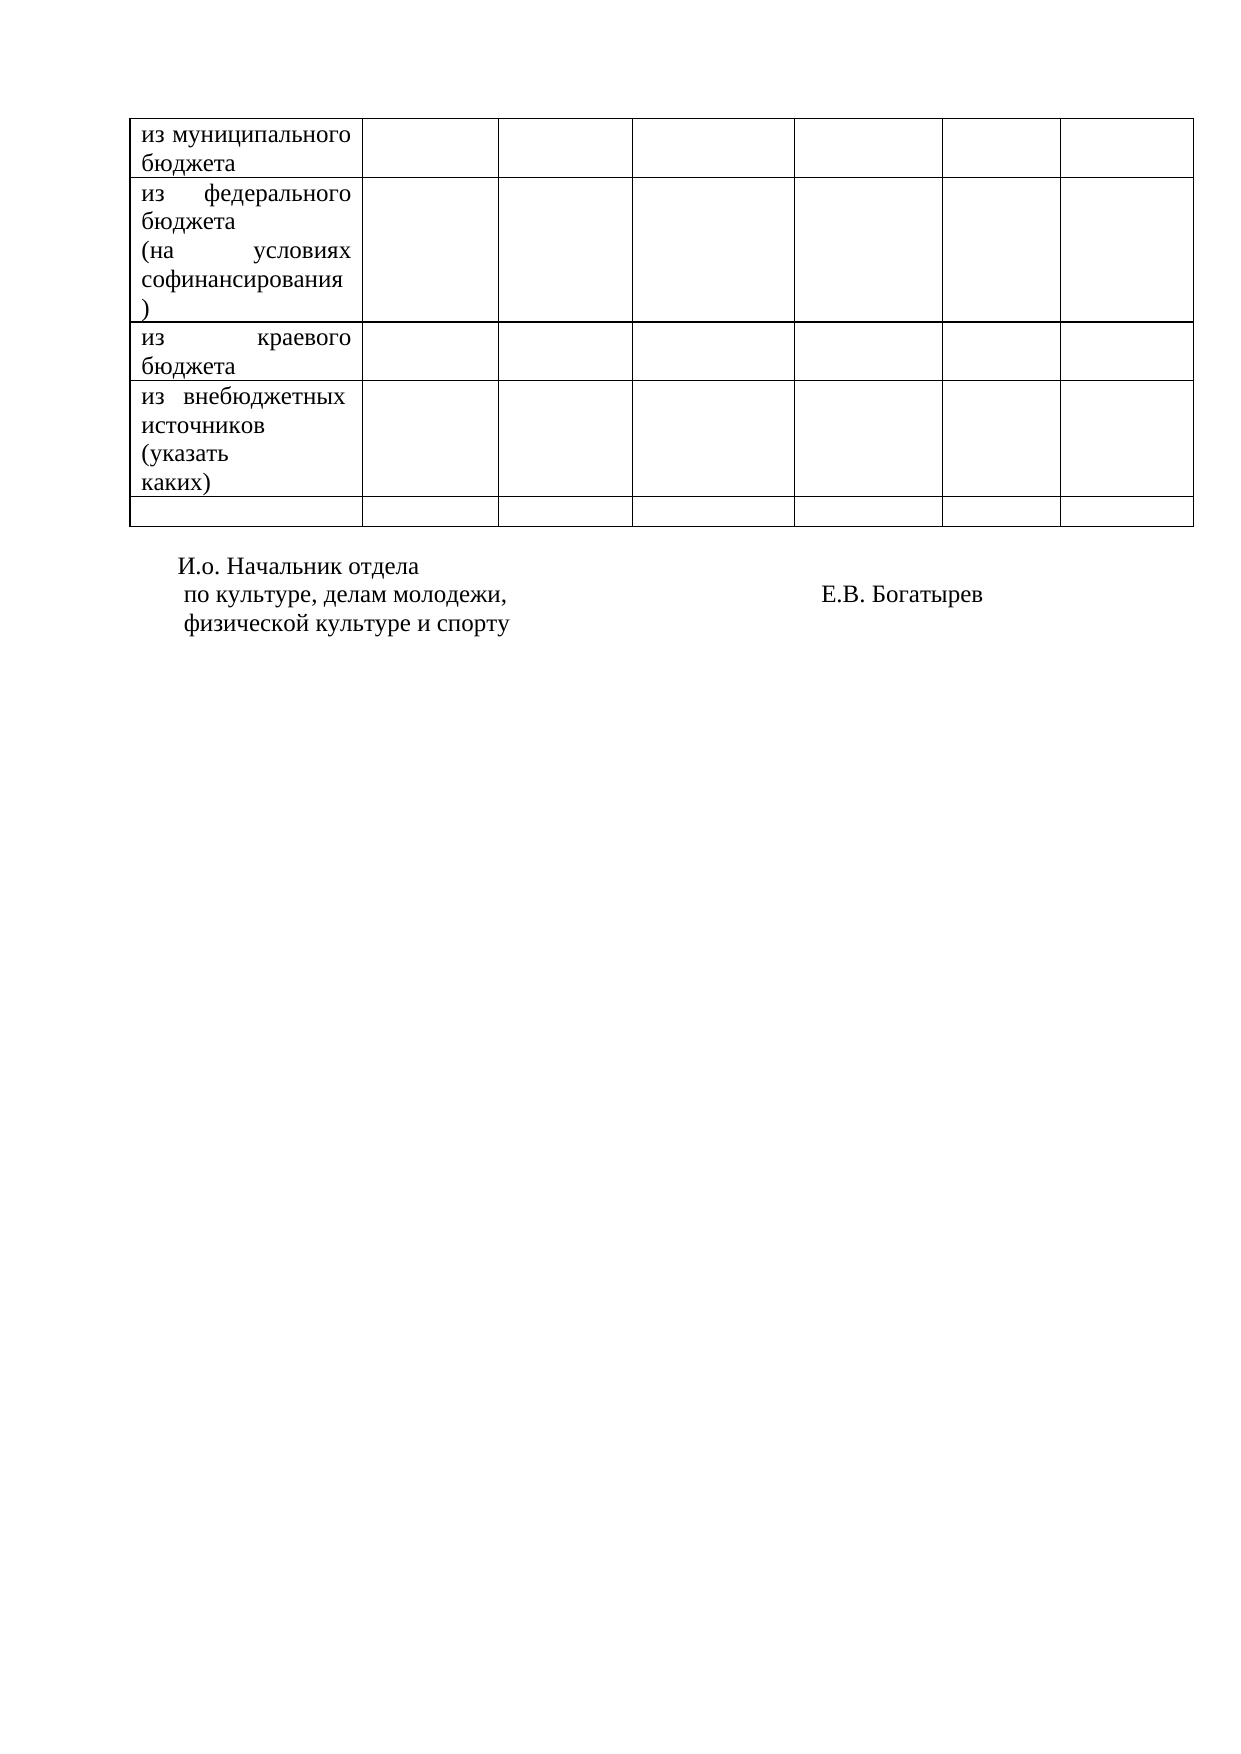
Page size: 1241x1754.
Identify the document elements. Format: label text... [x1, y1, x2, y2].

table_cell [499, 323, 632, 380]
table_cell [131, 178, 362, 321]
table_cell [795, 497, 942, 526]
table_cell [795, 178, 942, 321]
table_cell [943, 119, 1060, 177]
table_cell [795, 119, 942, 177]
text И.о. Начальник отдела [177, 551, 1152, 579]
text по культуре, делам молодежи, Е.В. Богатырев [177, 579, 1152, 608]
table_cell [1061, 178, 1193, 321]
table_cell [1061, 381, 1193, 496]
table_cell [499, 119, 632, 177]
table_cell [1061, 119, 1193, 177]
table_cell из муниципального бюджета [131, 119, 362, 177]
table_cell [363, 381, 498, 496]
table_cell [131, 381, 362, 496]
table_cell [363, 178, 498, 321]
table_cell [943, 178, 1060, 321]
table_cell [363, 119, 498, 177]
table_cell [633, 178, 794, 321]
table_cell [363, 497, 498, 526]
table_cell [131, 497, 362, 526]
table_cell [633, 323, 794, 380]
table_cell [795, 323, 942, 380]
table_cell [633, 497, 794, 526]
table_cell [363, 323, 498, 380]
table_cell [943, 497, 1060, 526]
table_cell [795, 381, 942, 496]
table_cell [1061, 497, 1193, 526]
table_cell [499, 178, 632, 321]
table_cell [499, 497, 632, 526]
table_cell [943, 381, 1060, 496]
table_cell из краевого бюджета [131, 323, 362, 380]
table_cell [943, 323, 1060, 380]
text физической культуре и спорту [177, 608, 1152, 637]
table_cell [633, 119, 794, 177]
table_cell [1061, 323, 1193, 380]
table_cell [633, 381, 794, 496]
table_cell [499, 381, 632, 496]
